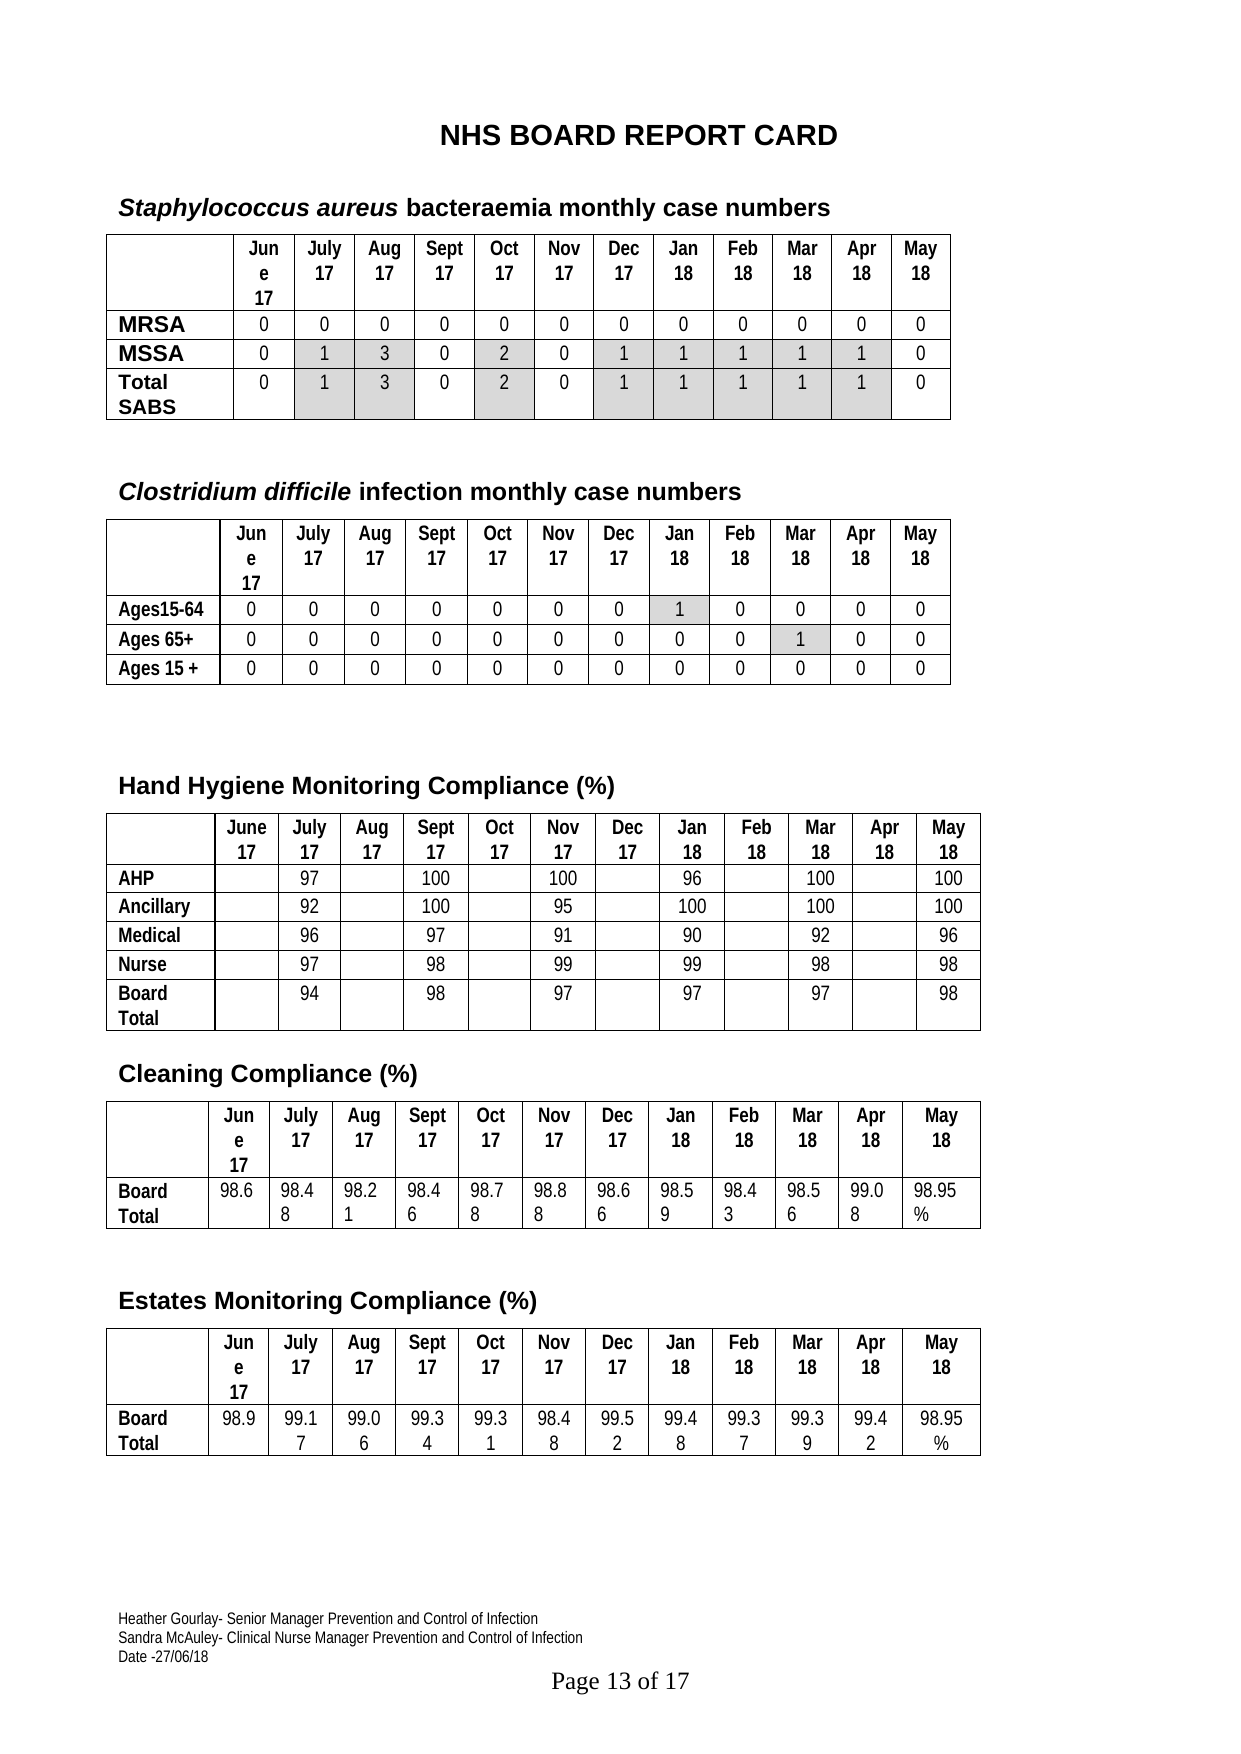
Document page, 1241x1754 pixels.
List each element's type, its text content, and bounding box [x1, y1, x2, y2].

table_cell 0 [535, 369, 593, 419]
table_cell MSSA [107, 340, 233, 368]
table_cell 1 [773, 369, 831, 419]
table_cell [469, 893, 530, 921]
table_cell 0 [221, 596, 282, 624]
table_cell 94 [279, 980, 340, 1029]
table_cell 0 [295, 311, 354, 339]
table_cell 98.95% [903, 1405, 980, 1454]
table_cell Board Total [107, 1178, 208, 1228]
table_cell 100 [789, 865, 852, 892]
table_cell 0 [283, 655, 344, 684]
table_cell 0 [345, 596, 405, 624]
table_header Aug 17 [333, 1102, 395, 1177]
text Estates Monitoring Compliance (%) [118, 1286, 1122, 1315]
table_header Mar 18 [776, 1102, 838, 1177]
table_cell [853, 893, 916, 921]
table_header Mar 18 [789, 814, 852, 863]
table_cell 0 [406, 596, 467, 624]
table_cell 0 [771, 596, 830, 624]
table_header June 17 [221, 520, 282, 594]
table_cell [469, 951, 530, 978]
table_cell 0 [831, 655, 890, 684]
table_cell 0 [710, 596, 770, 624]
table_cell 91 [531, 922, 595, 950]
table_cell [216, 951, 278, 978]
table_cell [596, 893, 659, 921]
table_header Feb 18 [713, 1329, 775, 1403]
table_header Dec 17 [589, 520, 649, 594]
table_cell 0 [468, 596, 527, 624]
table_header [107, 1102, 208, 1177]
table_cell 0 [892, 369, 950, 419]
table_cell 2 [475, 340, 534, 368]
table_cell 1 [654, 340, 713, 368]
table_header Dec 17 [596, 814, 659, 863]
table_cell [469, 922, 530, 950]
table_cell 1 [773, 340, 831, 368]
table_cell Board Total [107, 1405, 208, 1454]
table_header Apr 18 [839, 1102, 902, 1177]
table_cell 98.6 [209, 1178, 269, 1228]
table_cell 97 [789, 980, 852, 1029]
table_cell 99.39 [776, 1405, 838, 1454]
table_cell 1 [714, 340, 772, 368]
table_header Sept 17 [406, 520, 467, 594]
table_cell 1 [594, 369, 653, 419]
table_cell 0 [650, 655, 709, 684]
table_cell 0 [406, 655, 467, 684]
table_cell 0 [773, 311, 831, 339]
table_cell 0 [415, 311, 474, 339]
table_cell 0 [283, 625, 344, 654]
table_cell 0 [345, 655, 405, 684]
table_cell 98.78 [459, 1178, 522, 1228]
table_cell 0 [468, 625, 527, 654]
table_cell 0 [892, 340, 950, 368]
table_cell 98.43 [713, 1178, 775, 1228]
table_header Sept 17 [415, 235, 474, 310]
table_cell 99.31 [459, 1405, 522, 1454]
table_cell 0 [589, 596, 649, 624]
table_cell 99.42 [839, 1405, 902, 1454]
table_header Aug 17 [341, 814, 403, 863]
table_cell 100 [917, 865, 980, 892]
table_cell 0 [710, 655, 770, 684]
table_cell 99.34 [396, 1405, 458, 1454]
table_header June 17 [216, 814, 278, 863]
table_cell [341, 951, 403, 978]
table_cell Medical [107, 922, 214, 950]
table_cell 0 [654, 311, 713, 339]
table_cell 0 [528, 625, 588, 654]
text Staphylococcus aureus bacteraemia monthly case numbers [118, 193, 1122, 222]
table_header Nov 17 [528, 520, 588, 594]
table_header Aug 17 [355, 235, 414, 310]
table_cell 0 [714, 311, 772, 339]
table_cell [341, 893, 403, 921]
table_cell MRSA [107, 311, 233, 339]
table_header Jan 18 [650, 520, 709, 594]
table_cell [725, 865, 788, 892]
table_cell 96 [660, 865, 724, 892]
table_header July 17 [270, 1102, 332, 1177]
table_header Apr 18 [853, 814, 916, 863]
text Hand Hygiene Monitoring Compliance (%) [118, 771, 1122, 800]
table_cell 0 [594, 311, 653, 339]
table_header Oct 17 [459, 1329, 522, 1403]
table_header Apr 18 [832, 235, 891, 310]
table_header June 17 [234, 235, 294, 310]
table_cell [341, 922, 403, 950]
table_cell Ages 15 + [107, 655, 219, 684]
table_cell 0 [234, 369, 294, 419]
table_header Dec 17 [586, 1102, 648, 1177]
table_header Apr 18 [831, 520, 890, 594]
table_cell 1 [650, 596, 709, 624]
table_cell 98.59 [649, 1178, 712, 1228]
table_header June 17 [209, 1102, 269, 1177]
table_cell 3 [355, 340, 414, 368]
table_header Mar 18 [776, 1329, 838, 1403]
table_cell 100 [404, 893, 468, 921]
table_header Feb 18 [725, 814, 788, 863]
table_cell [341, 865, 403, 892]
table_cell 0 [589, 655, 649, 684]
table_header Dec 17 [594, 235, 653, 310]
table_cell [216, 980, 278, 1029]
table_cell 1 [295, 340, 354, 368]
table_cell 0 [892, 311, 950, 339]
table_cell 3 [355, 369, 414, 419]
table_cell 100 [531, 865, 595, 892]
table_cell 100 [789, 893, 852, 921]
table_cell 0 [283, 596, 344, 624]
table_header Feb 18 [713, 1102, 775, 1177]
table_cell 0 [415, 369, 474, 419]
table_header May 18 [903, 1102, 980, 1177]
table_header May 18 [892, 235, 950, 310]
table_cell 1 [594, 340, 653, 368]
table_cell 98 [404, 951, 468, 978]
table_cell Ages 65+ [107, 625, 219, 654]
table_cell 98.48 [523, 1405, 585, 1454]
table_header Jan 18 [660, 814, 724, 863]
table_cell 99 [660, 951, 724, 978]
table_header Sept 17 [396, 1102, 458, 1177]
table_header Dec 17 [586, 1329, 648, 1403]
table_cell 0 [234, 311, 294, 339]
table_cell 98.21 [333, 1178, 395, 1228]
text Cleaning Compliance (%) [118, 1059, 1122, 1088]
table_cell 98.48 [270, 1178, 332, 1228]
table_cell [469, 865, 530, 892]
table_cell 1 [295, 369, 354, 419]
table_cell 96 [917, 922, 980, 950]
table_cell 0 [831, 596, 890, 624]
table_cell 98.56 [776, 1178, 838, 1228]
table_cell 0 [221, 625, 282, 654]
table_cell [216, 922, 278, 950]
table_cell 99.37 [713, 1405, 775, 1454]
table_cell 0 [468, 655, 527, 684]
table_cell 0 [891, 655, 950, 684]
table_cell 0 [355, 311, 414, 339]
table_header Jan 18 [649, 1102, 712, 1177]
table_header Jan 18 [649, 1329, 712, 1403]
table_header Oct 17 [468, 520, 527, 594]
table_header [107, 1329, 208, 1403]
table_cell [596, 922, 659, 950]
table_cell 98 [404, 980, 468, 1029]
table_cell Ancillary [107, 893, 214, 921]
table_header Feb 18 [710, 520, 770, 594]
table_cell [341, 980, 403, 1029]
table_cell 1 [832, 369, 891, 419]
table_cell 0 [221, 655, 282, 684]
table_cell 0 [234, 340, 294, 368]
table_header May 18 [903, 1329, 980, 1403]
table_header Mar 18 [773, 235, 831, 310]
table_cell 98.88 [523, 1178, 585, 1228]
table_cell 90 [660, 922, 724, 950]
table_cell Ages15-64 [107, 596, 219, 624]
table_cell 96 [279, 922, 340, 950]
table_header June 17 [209, 1329, 268, 1403]
table_cell [725, 980, 788, 1029]
table_header Sept 17 [404, 814, 468, 863]
table_header May 18 [891, 520, 950, 594]
table_header [107, 235, 233, 310]
table_cell 1 [771, 625, 830, 654]
table_cell [853, 922, 916, 950]
table_cell 98.95% [903, 1178, 980, 1228]
table_cell 0 [891, 625, 950, 654]
table_cell 2 [475, 369, 534, 419]
table_cell Nurse [107, 951, 214, 978]
table_cell 98.46 [396, 1178, 458, 1228]
table_cell 0 [832, 311, 891, 339]
table_cell Total SABS [107, 369, 233, 419]
table_cell [596, 980, 659, 1029]
table_cell 0 [771, 655, 830, 684]
table_cell 0 [345, 625, 405, 654]
table_cell 0 [535, 311, 593, 339]
table_cell 98 [917, 980, 980, 1029]
table_cell 92 [789, 922, 852, 950]
table_header [107, 814, 214, 863]
table_header Feb 18 [714, 235, 772, 310]
table_cell 100 [660, 893, 724, 921]
table_cell [853, 951, 916, 978]
table_cell 1 [714, 369, 772, 419]
table_cell 0 [535, 340, 593, 368]
table_header Nov 17 [523, 1329, 585, 1403]
table_cell [596, 951, 659, 978]
table_cell [853, 865, 916, 892]
table_cell 99.52 [586, 1405, 648, 1454]
table_header July 17 [279, 814, 340, 863]
table_cell 0 [650, 625, 709, 654]
table_cell 1 [832, 340, 891, 368]
table_cell 100 [917, 893, 980, 921]
table_header July 17 [269, 1329, 332, 1403]
table_cell [596, 865, 659, 892]
table_header [107, 520, 219, 594]
table_cell 98.9 [209, 1405, 268, 1454]
table_cell 0 [528, 596, 588, 624]
table_cell 97 [279, 865, 340, 892]
table_cell 0 [589, 625, 649, 654]
table_header Aug 17 [333, 1329, 395, 1403]
table_cell [469, 980, 530, 1029]
table_cell 99.08 [839, 1178, 902, 1228]
table_header Apr 18 [839, 1329, 902, 1403]
table_cell 97 [660, 980, 724, 1029]
table_cell 97 [404, 922, 468, 950]
table_header Oct 17 [459, 1102, 522, 1177]
table_cell 98 [789, 951, 852, 978]
table_cell 0 [528, 655, 588, 684]
table_cell [725, 951, 788, 978]
table_cell 99.06 [333, 1405, 395, 1454]
table_cell 100 [404, 865, 468, 892]
text NHS BOARD REPORT CARD [156, 118, 1122, 152]
table_cell 1 [654, 369, 713, 419]
table_header Nov 17 [535, 235, 593, 310]
table_cell 99.17 [269, 1405, 332, 1454]
table_cell 97 [279, 951, 340, 978]
table_cell 92 [279, 893, 340, 921]
table_cell 99.48 [649, 1405, 712, 1454]
table_cell 0 [415, 340, 474, 368]
table_header Oct 17 [475, 235, 534, 310]
table_header Jan 18 [654, 235, 713, 310]
table_cell 98.66 [586, 1178, 648, 1228]
table_header Nov 17 [523, 1102, 585, 1177]
table_cell Board Total [107, 980, 214, 1029]
text Clostridium difficile infection monthly case numbers [118, 477, 1122, 506]
table_cell 98 [917, 951, 980, 978]
table_cell 97 [531, 980, 595, 1029]
table_header Oct 17 [469, 814, 530, 863]
table_cell 0 [831, 625, 890, 654]
table_cell 99 [531, 951, 595, 978]
table_cell 0 [475, 311, 534, 339]
table_header July 17 [295, 235, 354, 310]
table_cell [853, 980, 916, 1029]
table_header Sept 17 [396, 1329, 458, 1403]
table_cell [216, 893, 278, 921]
table_header Nov 17 [531, 814, 595, 863]
table_cell 0 [406, 625, 467, 654]
table_header May 18 [917, 814, 980, 863]
table_cell [725, 893, 788, 921]
table_cell 95 [531, 893, 595, 921]
table_header Aug 17 [345, 520, 405, 594]
table_header Mar 18 [771, 520, 830, 594]
table_cell AHP [107, 865, 214, 892]
table_cell [216, 865, 278, 892]
table_cell 0 [710, 625, 770, 654]
table_cell [725, 922, 788, 950]
table_header July 17 [283, 520, 344, 594]
table_cell 0 [891, 596, 950, 624]
